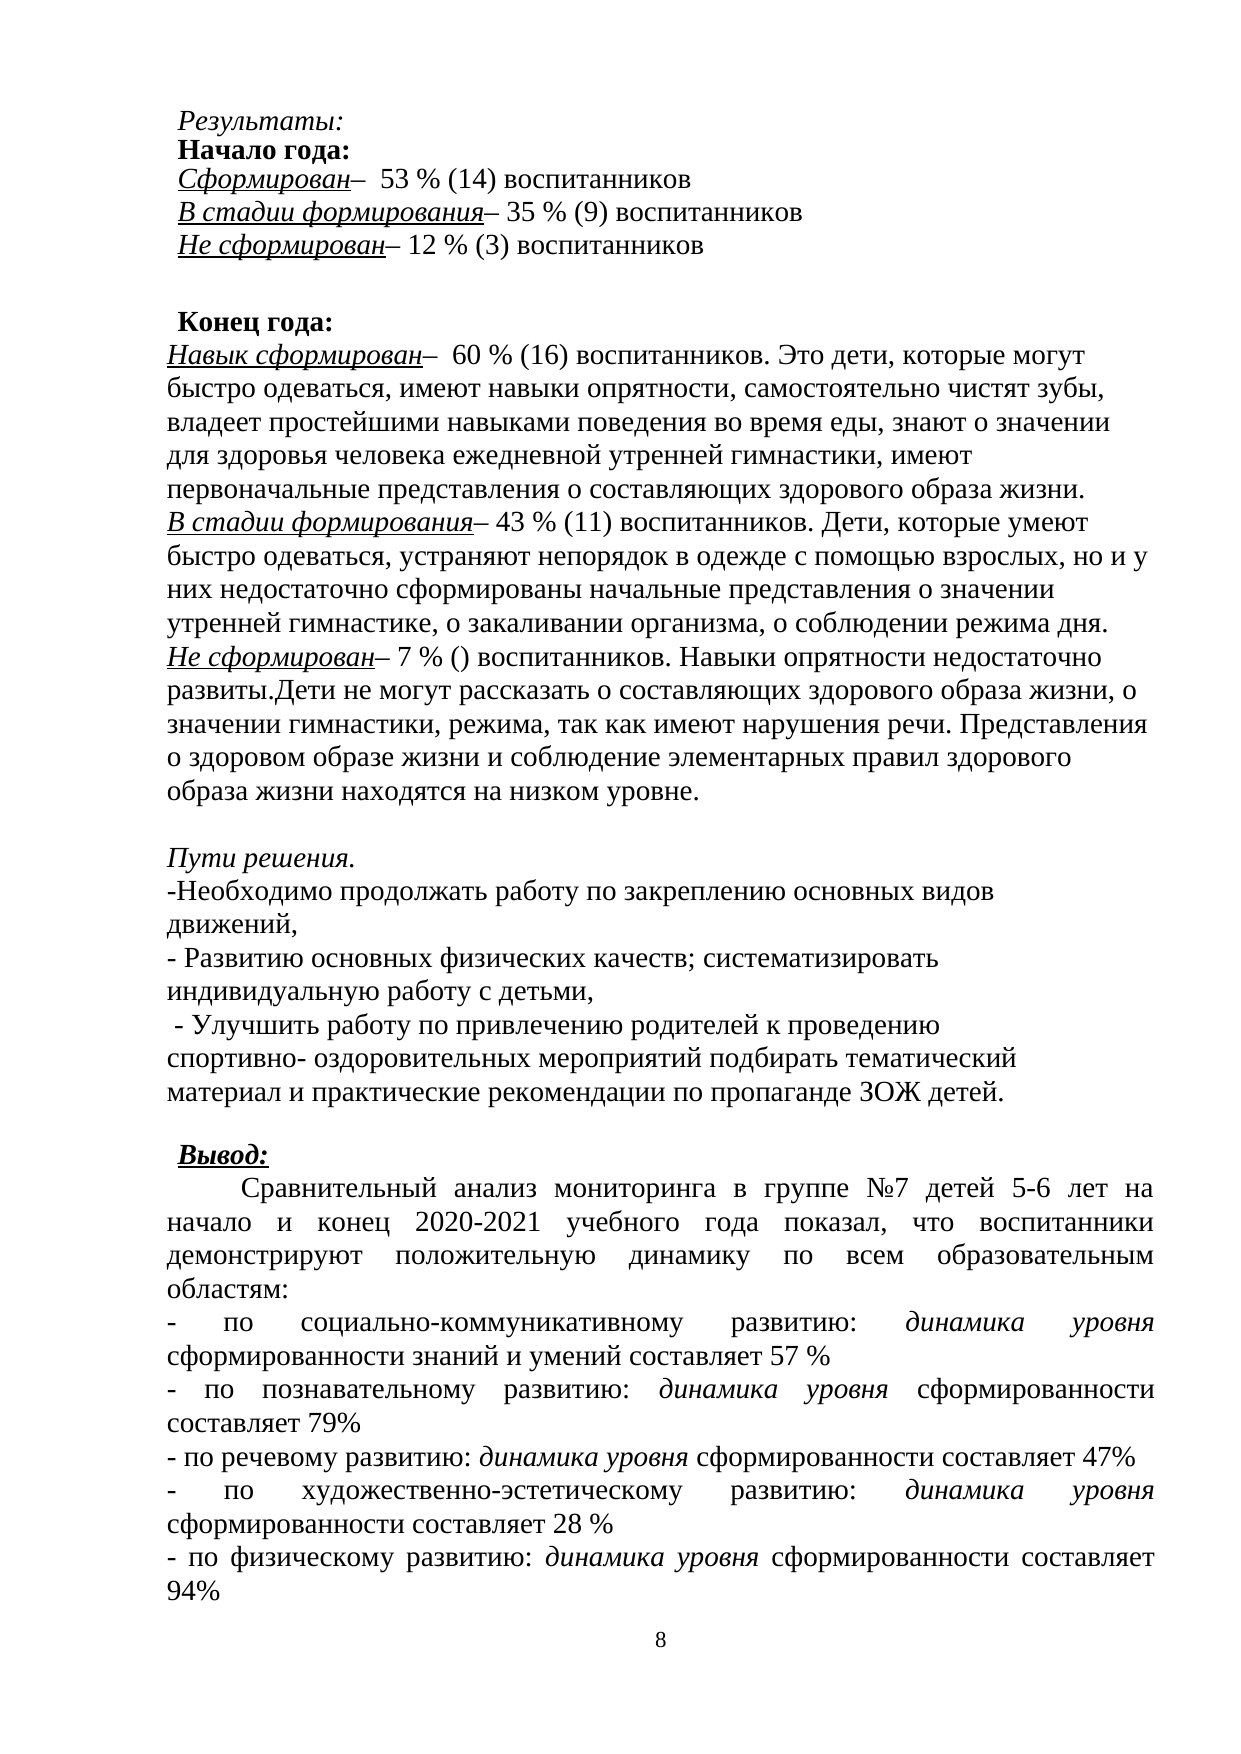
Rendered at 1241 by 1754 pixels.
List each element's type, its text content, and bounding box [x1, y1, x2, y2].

text Сформирован– 53 % (14) воспитанников [177, 165, 1155, 194]
text - по речевому развитию: динамика уровня сформированности составляет 47% [167, 1439, 1155, 1472]
text - Улучшить работу по привлечению родителей к проведению спортивно- оздоровительных мероприятий подбирать тематический материал и практические рекомендации по пропаганде ЗОЖ детей. [167, 1008, 1023, 1108]
text Не сформирован– 12 % (3) воспитанников [177, 227, 1155, 261]
text -Необходимо продолжать работу по закреплению основных видов движений, [167, 873, 1023, 941]
text Навык сформирован– 60 % (16) воспитанников. Это дети, которые могут быстро одеваться, имеют навыки опрятности, самостоятельно чистят зубы, владеет простейшими навыками поведения во время еды, знают о значении для здоровья человека ежедневной утренней гимнастики, имеют первоначальные представления о составляющих здорового образа жизни. [167, 337, 1155, 504]
text - по художественно-эстетическому развитию: динамика уровня сформированности составляет 28 % [167, 1472, 1155, 1539]
text Вывод: [177, 1142, 1155, 1170]
text Начало года: [177, 137, 1155, 165]
text Сравнительный анализ мониторинга в группе №7 детей 5-6 лет на начало и конец 2020-2021 учебного года показал, что воспитанники демонстрируют положительную динамику по всем образовательным областям: [167, 1170, 1155, 1304]
text Конец года: [177, 308, 1155, 337]
text - Развитию основных физических качеств; систематизировать индивидуальную работу с детьми, [167, 941, 1023, 1008]
text - по физическому развитию: динамика уровня сформированности составляет 94% [167, 1539, 1155, 1606]
text - по социально-коммуникативному развитию: динамика уровня сформированности знаний и умений составляет 57 % [167, 1304, 1155, 1372]
text Результаты: [177, 108, 1155, 136]
text Пути решения. [167, 840, 1155, 873]
text Не сформирован– 7 % () воспитанников. Навыки опрятности недостаточно развиты.Дети не могут рассказать о составляющих здорового образа жизни, о значении гимнастики, режима, так как имеют нарушения речи. Представления о здоровом образе жизни и соблюдение элементарных правил здорового образа жизни находятся на низком уровне. [167, 639, 1155, 806]
text В стадии формирования– 43 % (11) воспитанников. Дети, которые умеют быстро одеваться, устраняют непорядок в одежде с помощью взрослых, но и у них недостаточно сформированы начальные представления о значении утренней гимнастике, о закаливании организма, о соблюдении режима дня. [167, 504, 1155, 639]
text - по познавательному развитию: динамика уровня сформированности составляет 79% [167, 1372, 1155, 1439]
text В стадии формирования– 35 % (9) воспитанников [177, 194, 1155, 227]
